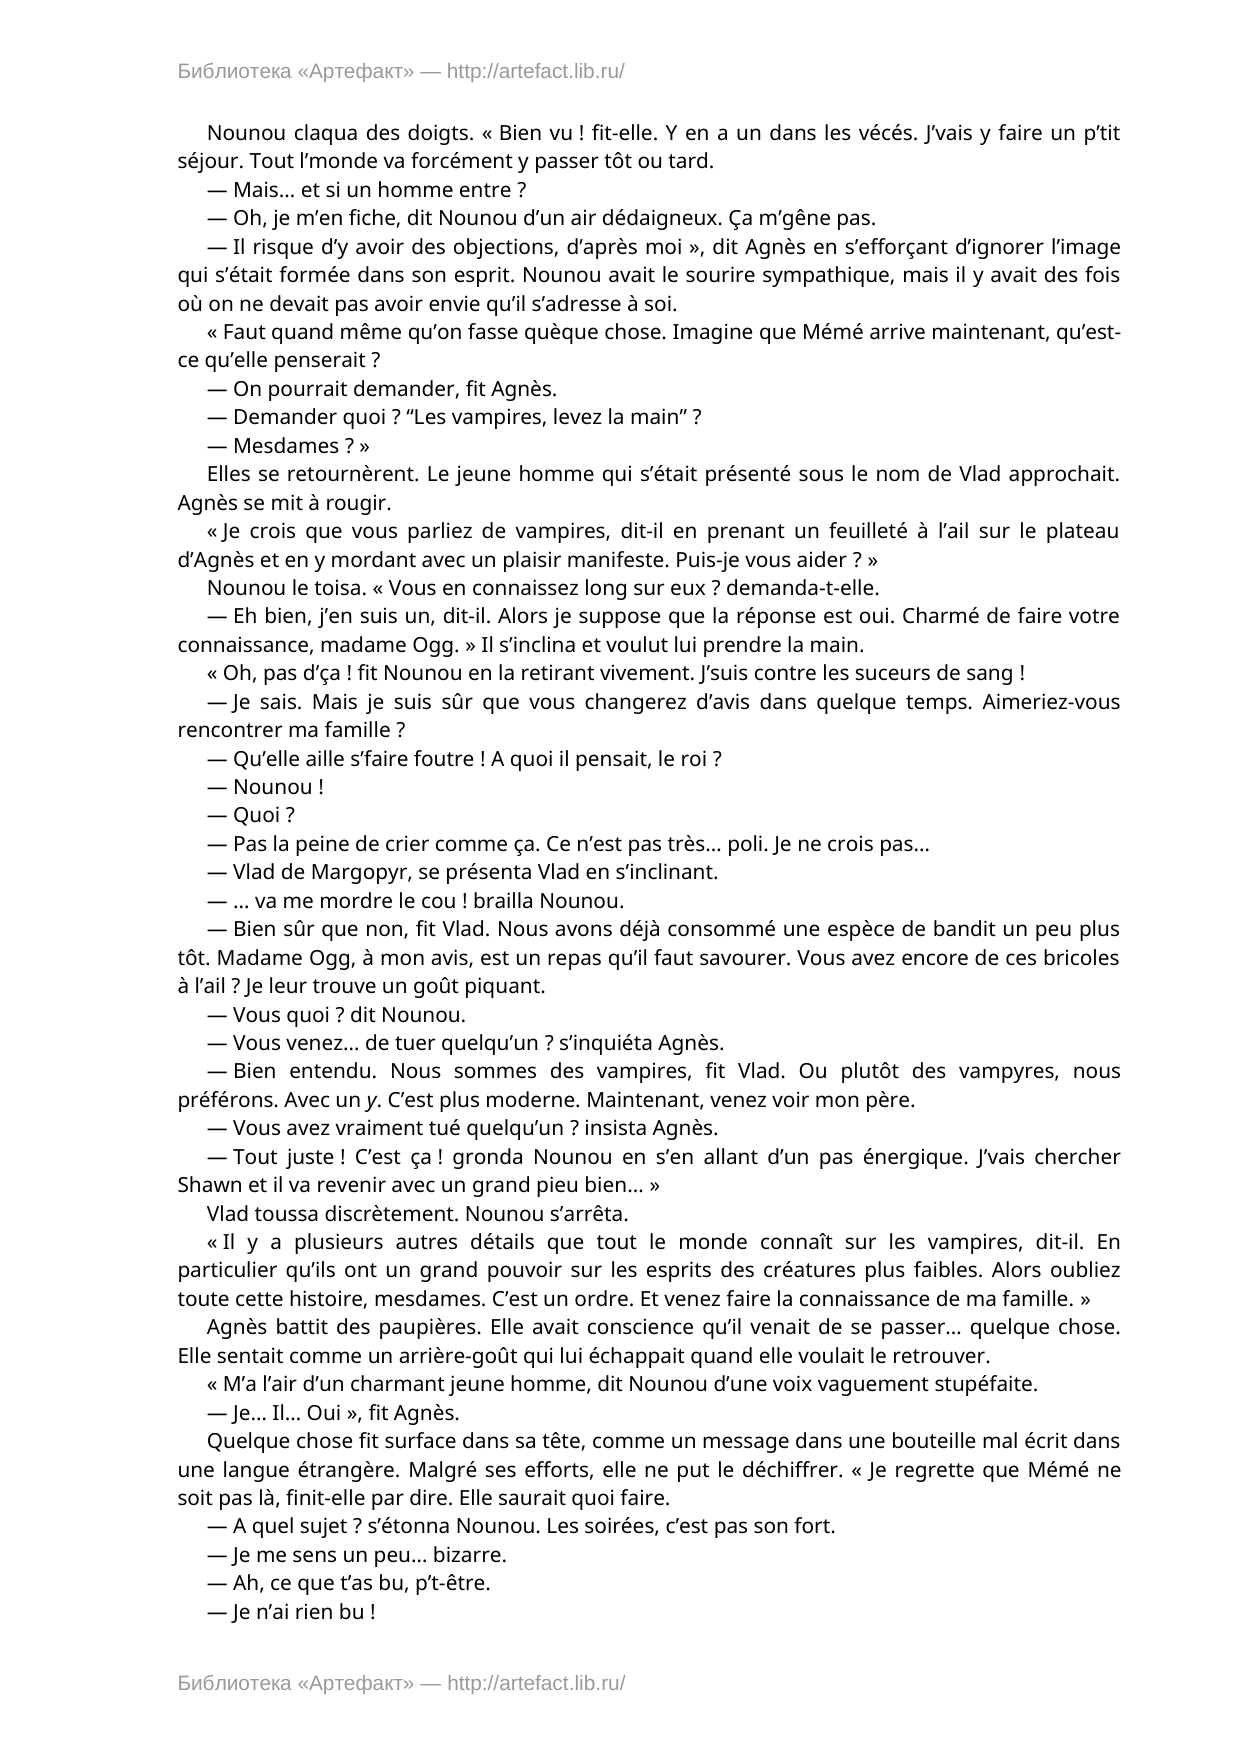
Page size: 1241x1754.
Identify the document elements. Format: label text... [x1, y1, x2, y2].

text — Mais… et si un homme entre ? [177, 175, 1122, 203]
text — Je n’ai rien bu ! [177, 1597, 1122, 1625]
text — … va me mordre le cou ! brailla Nounou. [177, 886, 1122, 914]
text « Je crois que vous parliez de vampires, dit-il en prenant un feuilleté à l’ail sur le plateau d’Agnès et en y mordant avec un plaisir manifeste. Puis-je vous aider ? » [177, 516, 1122, 573]
text — Tout juste ! C’est ça ! gronda Nounou en s’en allant d’un pas énergique. J’vais chercher Shawn et il va revenir avec un grand pieu bien… » [177, 1142, 1122, 1199]
text — Mesdames ? » [177, 431, 1122, 459]
text — Je… Il… Oui », fit Agnès. [177, 1398, 1122, 1426]
text — Vous venez… de tuer quelqu’un ? s’inquiéta Agnès. [177, 1028, 1122, 1057]
text « Il y a plusieurs autres détails que tout le monde connaît sur les vampires, dit-il. En particulier qu’ils ont un grand pouvoir sur les esprits des créatures plus faibles. Alors oubliez toute cette histoire, mesdames. C’est un ordre. Et venez faire la connaissance de ma famille. » [177, 1227, 1122, 1312]
text « Faut quand même qu’on fasse quèque chose. Imagine que Mémé arrive maintenant, qu’est-ce qu’elle penserait ? [177, 317, 1122, 374]
text Elles se retournèrent. Le jeune homme qui s’était présenté sous le nom de Vlad approchait. Agnès se mit à rougir. [177, 459, 1122, 516]
text — Je me sens un peu… bizarre. [177, 1540, 1122, 1568]
text Quelque chose fit surface dans sa tête, comme un message dans une bouteille mal écrit dans une langue étrangère. Malgré ses efforts, elle ne put le déchiffrer. « Je regrette que Mémé ne soit pas là, finit-elle par dire. Elle saurait quoi faire. [177, 1426, 1122, 1512]
text — Ah, ce que t’as bu, p’t-être. [177, 1568, 1122, 1597]
text — On pourrait demander, fit Agnès. [177, 374, 1122, 402]
text — Bien entendu. Nous sommes des vampires, fit Vlad. Ou plutôt des vampyres, nous préférons. Avec un y. C’est plus moderne. Maintenant, venez voir mon père. [177, 1057, 1122, 1113]
text Nounou le toisa. « Vous en connaissez long sur eux ? demanda-t-elle. [177, 573, 1122, 602]
text — Quoi ? [177, 801, 1122, 829]
text — Vlad de Margopyr, se présenta Vlad en s’inclinant. [177, 857, 1122, 886]
text Nounou claqua des doigts. « Bien vu ! fit-elle. Y en a un dans les vécés. J’vais y faire un p’tit séjour. Tout l’monde va forcément y passer tôt ou tard. [177, 118, 1122, 175]
text — Demander quoi ? “Les vampires, levez la main” ? [177, 402, 1122, 431]
text « Oh, pas d’ça ! fit Nounou en la retirant vivement. J’suis contre les suceurs de sang ! [177, 658, 1122, 687]
text « M’a l’air d’un charmant jeune homme, dit Nounou d’une voix vaguement stupéfaite. [177, 1369, 1122, 1398]
text Vlad toussa discrètement. Nounou s’arrêta. [177, 1199, 1122, 1227]
text — Pas la peine de crier comme ça. Ce n’est pas très… poli. Je ne crois pas… [177, 829, 1122, 857]
text — Oh, je m’en fiche, dit Nounou d’un air dédaigneux. Ça m’gêne pas. [177, 203, 1122, 232]
text — Vous quoi ? dit Nounou. [177, 1000, 1122, 1028]
text — Eh bien, j’en suis un, dit-il. Alors je suppose que la réponse est oui. Charmé de faire votre connaissance, madame Ogg. » Il s’inclina et voulut lui prendre la main. [177, 602, 1122, 658]
text — Il risque d’y avoir des objections, d’après moi », dit Agnès en s’efforçant d’ignorer l’image qui s’était formée dans son esprit. Nounou avait le sourire sympathique, mais il y avait des fois où on ne devait pas avoir envie qu’il s’adresse à soi. [177, 232, 1122, 317]
text — Bien sûr que non, fit Vlad. Nous avons déjà consommé une espèce de bandit un peu plus tôt. Madame Ogg, à mon avis, est un repas qu’il faut savourer. Vous avez encore de ces bricoles à l’ail ? Je leur trouve un goût piquant. [177, 914, 1122, 1000]
text — A quel sujet ? s’étonna Nounou. Les soirées, c’est pas son fort. [177, 1512, 1122, 1540]
text — Qu’elle aille s’faire foutre ! A quoi il pensait, le roi ? [177, 744, 1122, 772]
text Agnès battit des paupières. Elle avait conscience qu’il venait de se passer… quelque chose. Elle sentait comme un arrière-goût qui lui échappait quand elle voulait le retrouver. [177, 1312, 1122, 1369]
text — Nounou ! [177, 772, 1122, 801]
text — Je sais. Mais je suis sûr que vous changerez d’avis dans quelque temps. Aimeriez-vous rencontrer ma famille ? [177, 687, 1122, 744]
text — Vous avez vraiment tué quelqu’un ? insista Agnès. [177, 1113, 1122, 1142]
